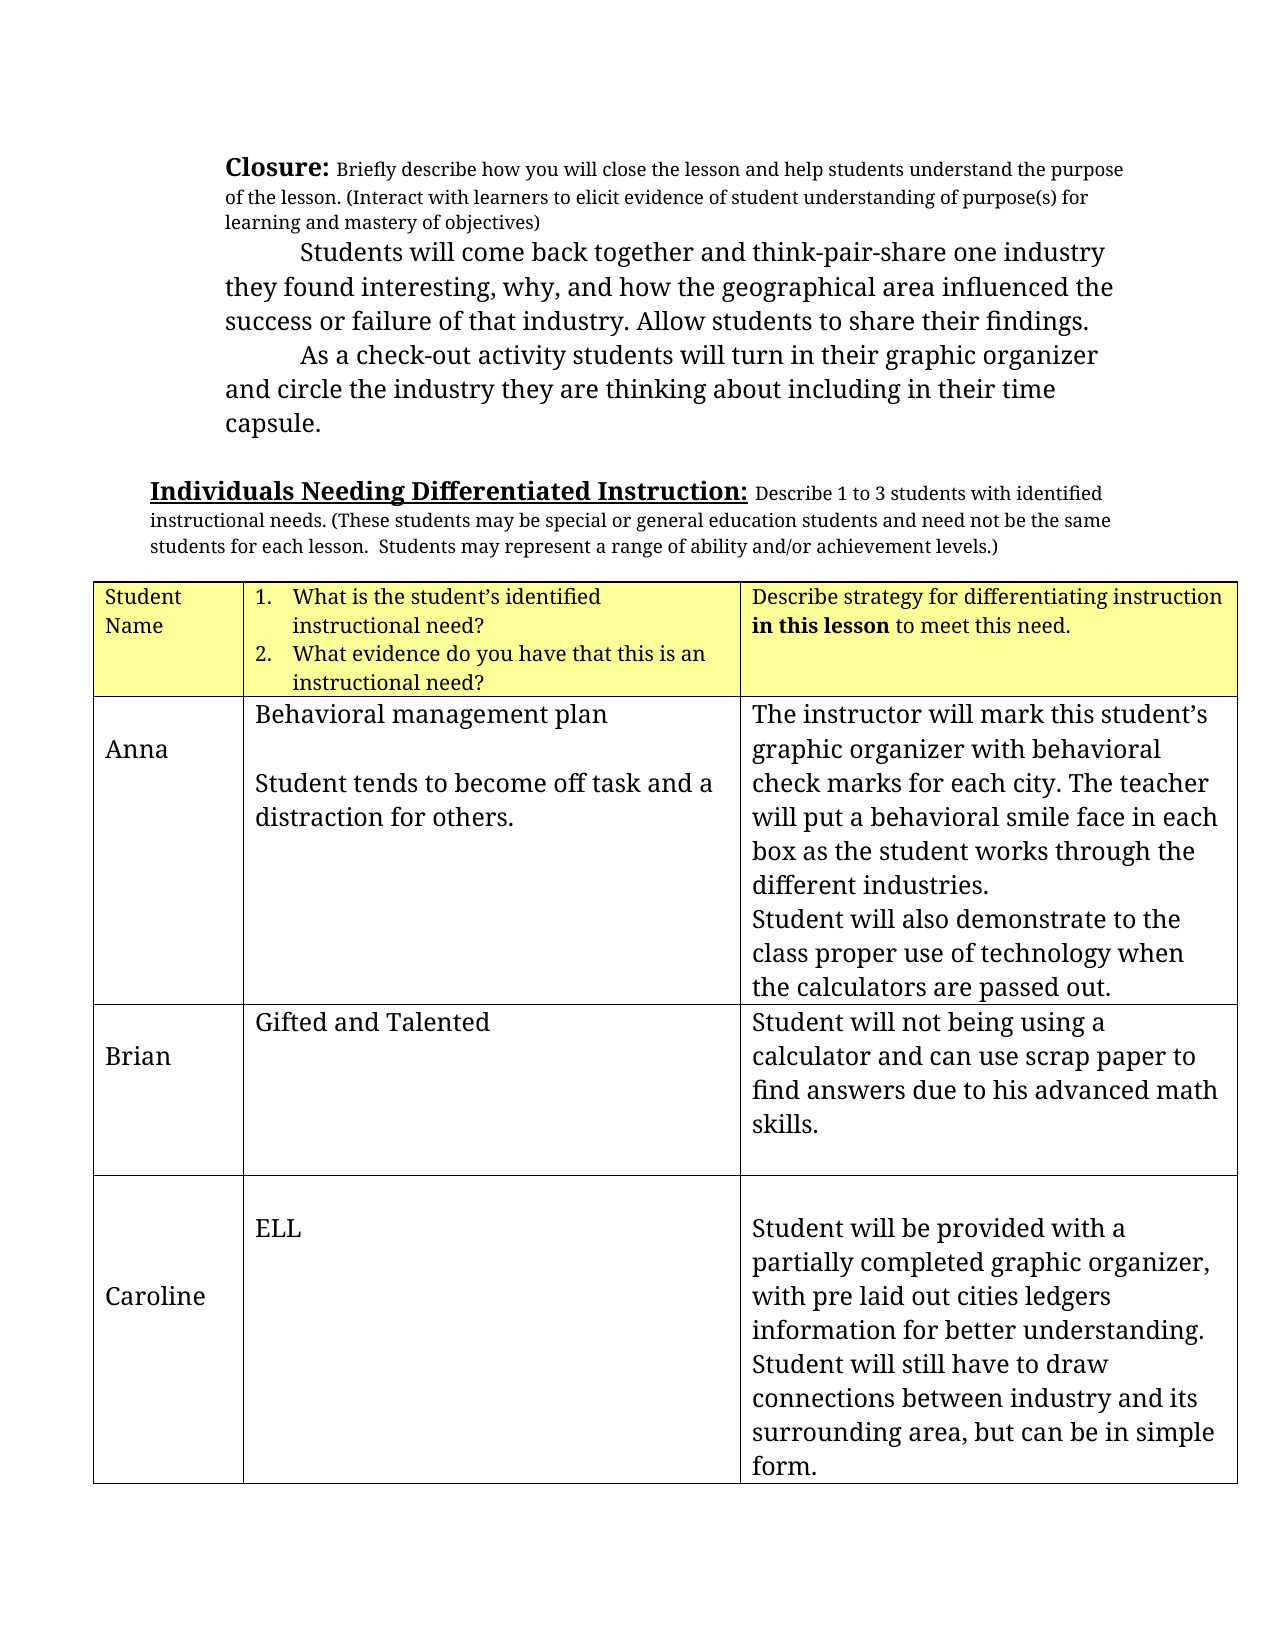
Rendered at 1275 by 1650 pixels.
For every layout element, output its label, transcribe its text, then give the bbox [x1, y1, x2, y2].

text Individuals Needing Differentiated Instruction: Describe 1 to 3 students with identified instructional needs. (These students may be special or general education students and need not be the same students for each lesson. Students may represent a range of ability and/or achievement levels.) [150, 473, 1125, 559]
text As a check-out activity students will turn in their graphic organizer and circle the industry they are thinking about including in their time capsule. [225, 337, 1125, 439]
table_cell The instructor will mark this student’s graphic organizer with behavioral check marks for each city. The teacher will put a behavioral smile face in each box as the student works through the different industries. Student will also demonstrate to the class proper use of technology when the calculators are passed out. [741, 697, 1237, 1004]
table_cell Brian [94, 1005, 243, 1175]
table_header Student Name [94, 583, 243, 696]
table_cell Student will be provided with a partially completed graphic organizer, with pre laid out cities ledgers information for better understanding. Student will still have to draw connections between industry and its surrounding area, but can be in simple form. [741, 1176, 1237, 1483]
table_cell Caroline [94, 1176, 243, 1483]
table_cell ELL [244, 1176, 740, 1483]
table_cell Gifted and Talented [244, 1005, 740, 1175]
table_cell Anna [94, 697, 243, 1004]
table_header Describe strategy for differentiating instruction in this lesson to meet this need. [741, 583, 1237, 696]
text Closure: Briefly describe how you will close the lesson and help students understand the purpose of the lesson. (Interact with learners to elicit evidence of student understanding of purpose(s) for learning and mastery of objectives) [225, 150, 1125, 235]
table_header What is the student’s identified instructional need? What evidence do you have that this is an instructional need? [244, 583, 740, 696]
table_cell Student will not being using a calculator and can use scrap paper to find answers due to his advanced math skills. [741, 1005, 1237, 1175]
table_cell Behavioral management plan Student tends to become off task and a distraction for others. [244, 697, 740, 1004]
text Students will come back together and think-pair-share one industry they found interesting, why, and how the geographical area influenced the success or failure of that industry. Allow students to share their findings. [225, 235, 1125, 337]
